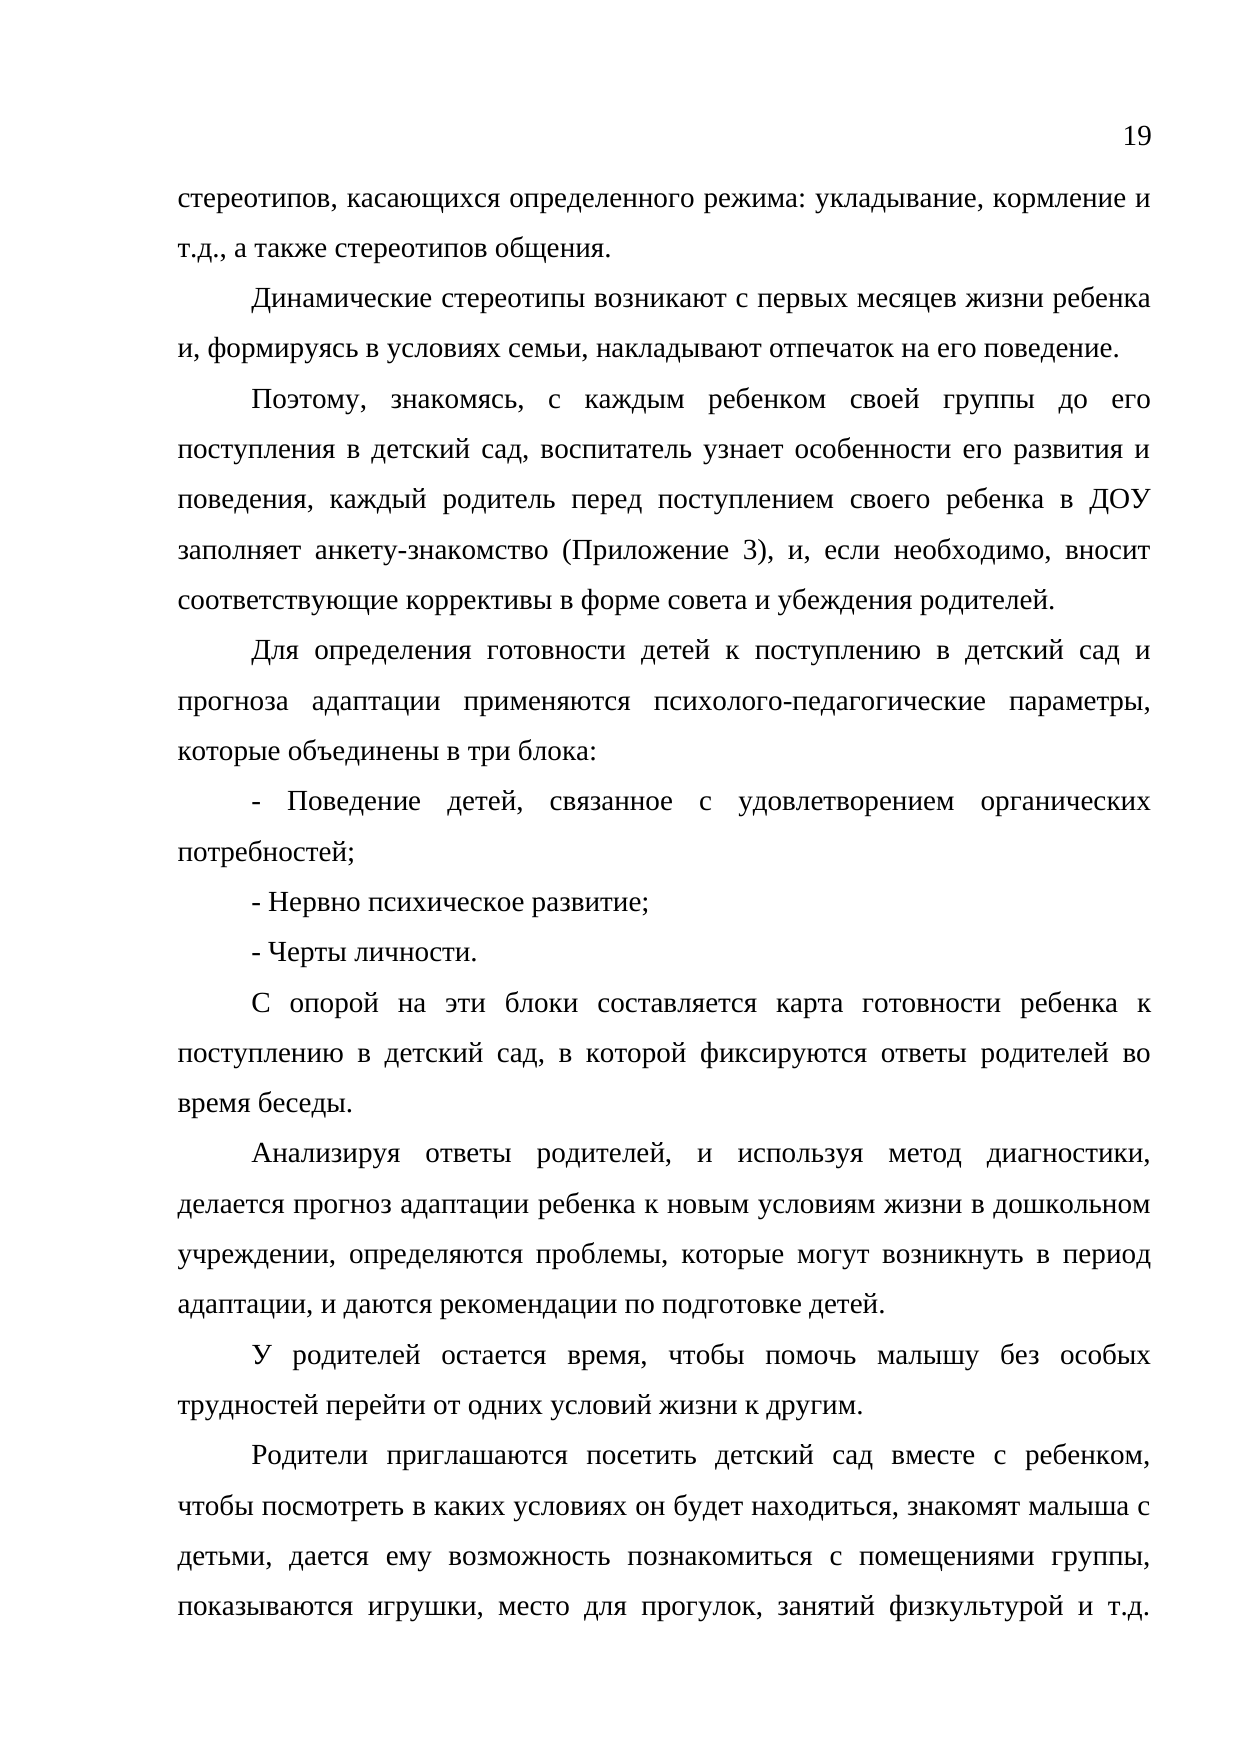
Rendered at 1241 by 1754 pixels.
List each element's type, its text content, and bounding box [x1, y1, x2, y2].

text - Нервно псиxическое развитие; [177, 884, 1152, 918]
text У родителей остается время, чтобы помочь малышу без особых трудностей перейти от одних условий жизни к другим. [177, 1337, 1152, 1421]
text - Черты личности. [177, 934, 1152, 968]
text Анализируя oтветы родителей, и используя метод диагностики, делается прогноз адаптации ребенка к новым условиям жизни в дошкольном учреждении, определяются проблемы, которые могут возникнуть в период адаптации, и даются рекомендации по подготовке детей. [177, 1136, 1152, 1320]
text Для определения готовности детей к поступлению в детский сад и прогноза адаптации применяются психолого-педагогические параметры, которые объединены в три блока: [177, 632, 1152, 767]
text Поэтому, знакомясь, с каждым ребенком своей группы до его поступления в детский сад, воспитатель узнает особенности его развития и поведения, каждый родитель перед поступлением своего ребенка в ДОУ заполняет анкету-знакомство (Приложение 3), и, если необходимо, вносит соответствующие коррективы в форме совета и убеждения родителей. [177, 381, 1152, 616]
text - Поведение детей, связанное с удовлетворением органических потребностей; [177, 783, 1152, 867]
text Динамические стереотипы возникают с первых месяцев жизни ребенка и, формируясь в условиях семьи, накладывают отпечаток на его поведение. [177, 280, 1152, 364]
text С опорой на эти блоки составляется карта готовности ребенка к поступлению в детский сад, в которой фиксируются ответы родителей во время беседы. [177, 985, 1152, 1119]
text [177, 180, 1152, 263]
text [177, 1437, 1152, 1622]
